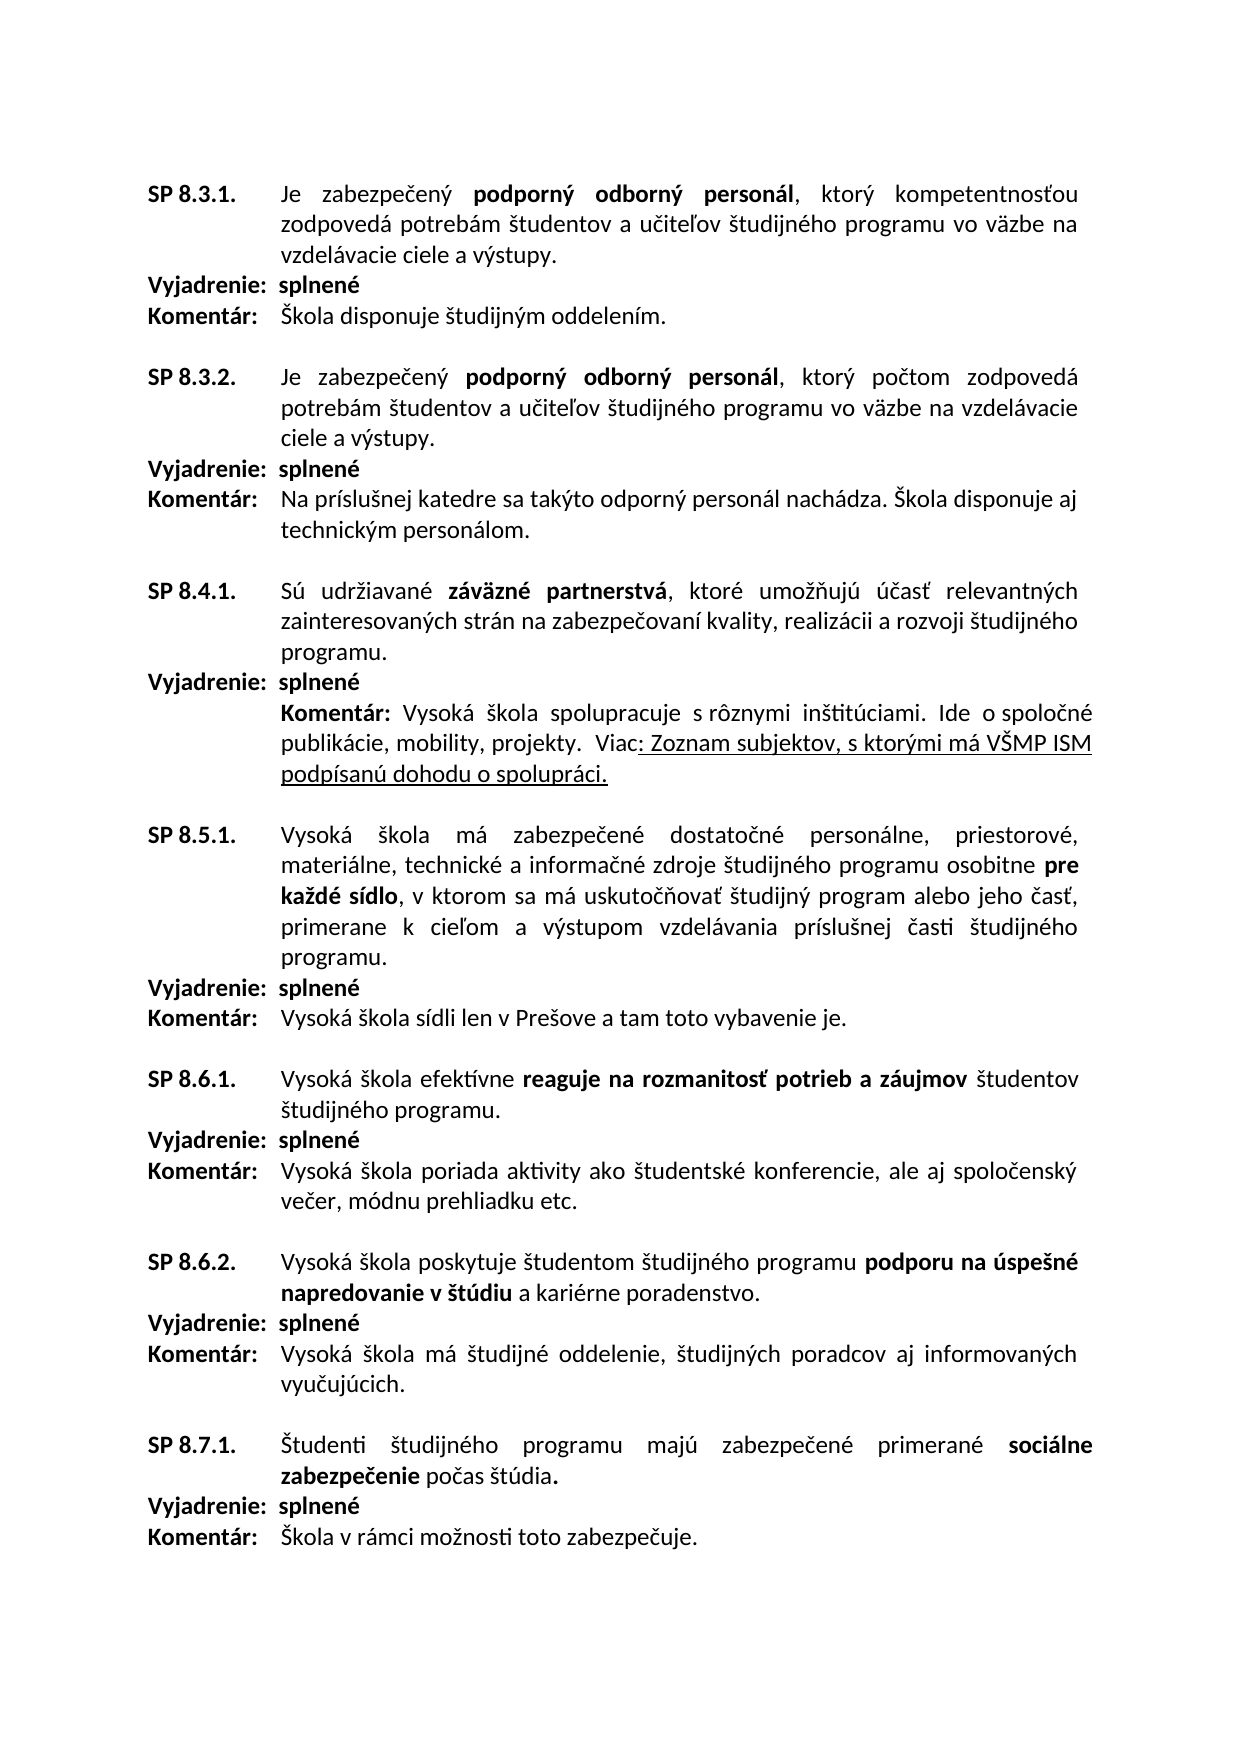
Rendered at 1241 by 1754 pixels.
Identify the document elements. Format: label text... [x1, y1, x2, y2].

text SP 8.6.1. Vysoká škola efektívne reaguje na rozmanitosť potrieb a záujmov študentov študijného programu. [148, 1063, 1079, 1124]
text Komentár: Škola disponuje študijným oddelením. [148, 300, 1078, 331]
text Vyjadrenie: [148, 1124, 1078, 1155]
text Vyjadrenie: [148, 972, 1078, 1002]
text Vyjadrenie: [148, 453, 1078, 483]
text SP 8.4.1. Sú udržiavané záväzné partnerstvá, ktoré umožňujú účasť relevantných zainteresovaných strán na zabezpečovaní kvality, realizácii a rozvoji študijného programu. [148, 575, 1079, 666]
text Komentár: Škola v rámci možnosti toto zabezpečuje. [148, 1521, 1078, 1552]
text SP 8.6.2. Vysoká škola poskytuje študentom študijného programu podporu na úspešné napredovanie v štúdiu a kariérne poradenstvo. [148, 1246, 1079, 1307]
text SP 8.5.1. Vysoká škola má zabezpečené dostatočné personálne, priestorové, materiálne, technické a informačné zdroje študijného programu osobitne pre každé sídlo, v ktorom sa má uskutočňovať študijný program alebo jeho časť, primerane k cieľom a výstupom vzdelávania príslušnej časti študijného programu. [148, 819, 1079, 972]
text SP 8.7.1. Študenti študijného programu majú zabezpečené primerané sociálne zabezpečenie počas štúdia. [148, 1429, 1093, 1491]
text Vyjadrenie: [148, 1491, 1078, 1521]
text Komentár: Vysoká škola poriada aktivity ako študentské konferencie, ale aj spoločenský večer, módnu prehliadku etc. [148, 1155, 1078, 1216]
text Vyjadrenie: [148, 666, 1078, 697]
text Komentár: Vysoká škola spolupracuje s rôznymi inštitúciami. Ide o spoločné publikácie, mobility, projekty. Viac: Zoznam subjektov, s ktorými má VŠMP ISM podpísanú dohodu o spolupráci. [281, 697, 1093, 788]
text SP 8.3.2. Je zabezpečený podporný odborný personál, ktorý počtom zodpovedá potrebám študentov a učiteľov študijného programu vo väzbe na vzdelávacie ciele a výstupy. [148, 361, 1079, 453]
text Vyjadrenie: [148, 270, 1078, 300]
text Vyjadrenie: [148, 1307, 1078, 1338]
text SP 8.3.1. Je zabezpečený podporný odborný personál, ktorý kompetentnosťou zodpovedá potrebám študentov a učiteľov študijného programu vo väzbe na vzdelávacie ciele a výstupy. [148, 178, 1079, 270]
text Komentár: Na príslušnej katedre sa takýto odporný personál nachádza. Škola disponuje aj technickým personálom. [148, 483, 1078, 544]
text Komentár: Vysoká škola sídli len v Prešove a tam toto vybavenie je. [148, 1002, 1078, 1033]
text Komentár: Vysoká škola má študijné oddelenie, študijných poradcov aj informovaných vyučujúcich. [148, 1338, 1078, 1399]
